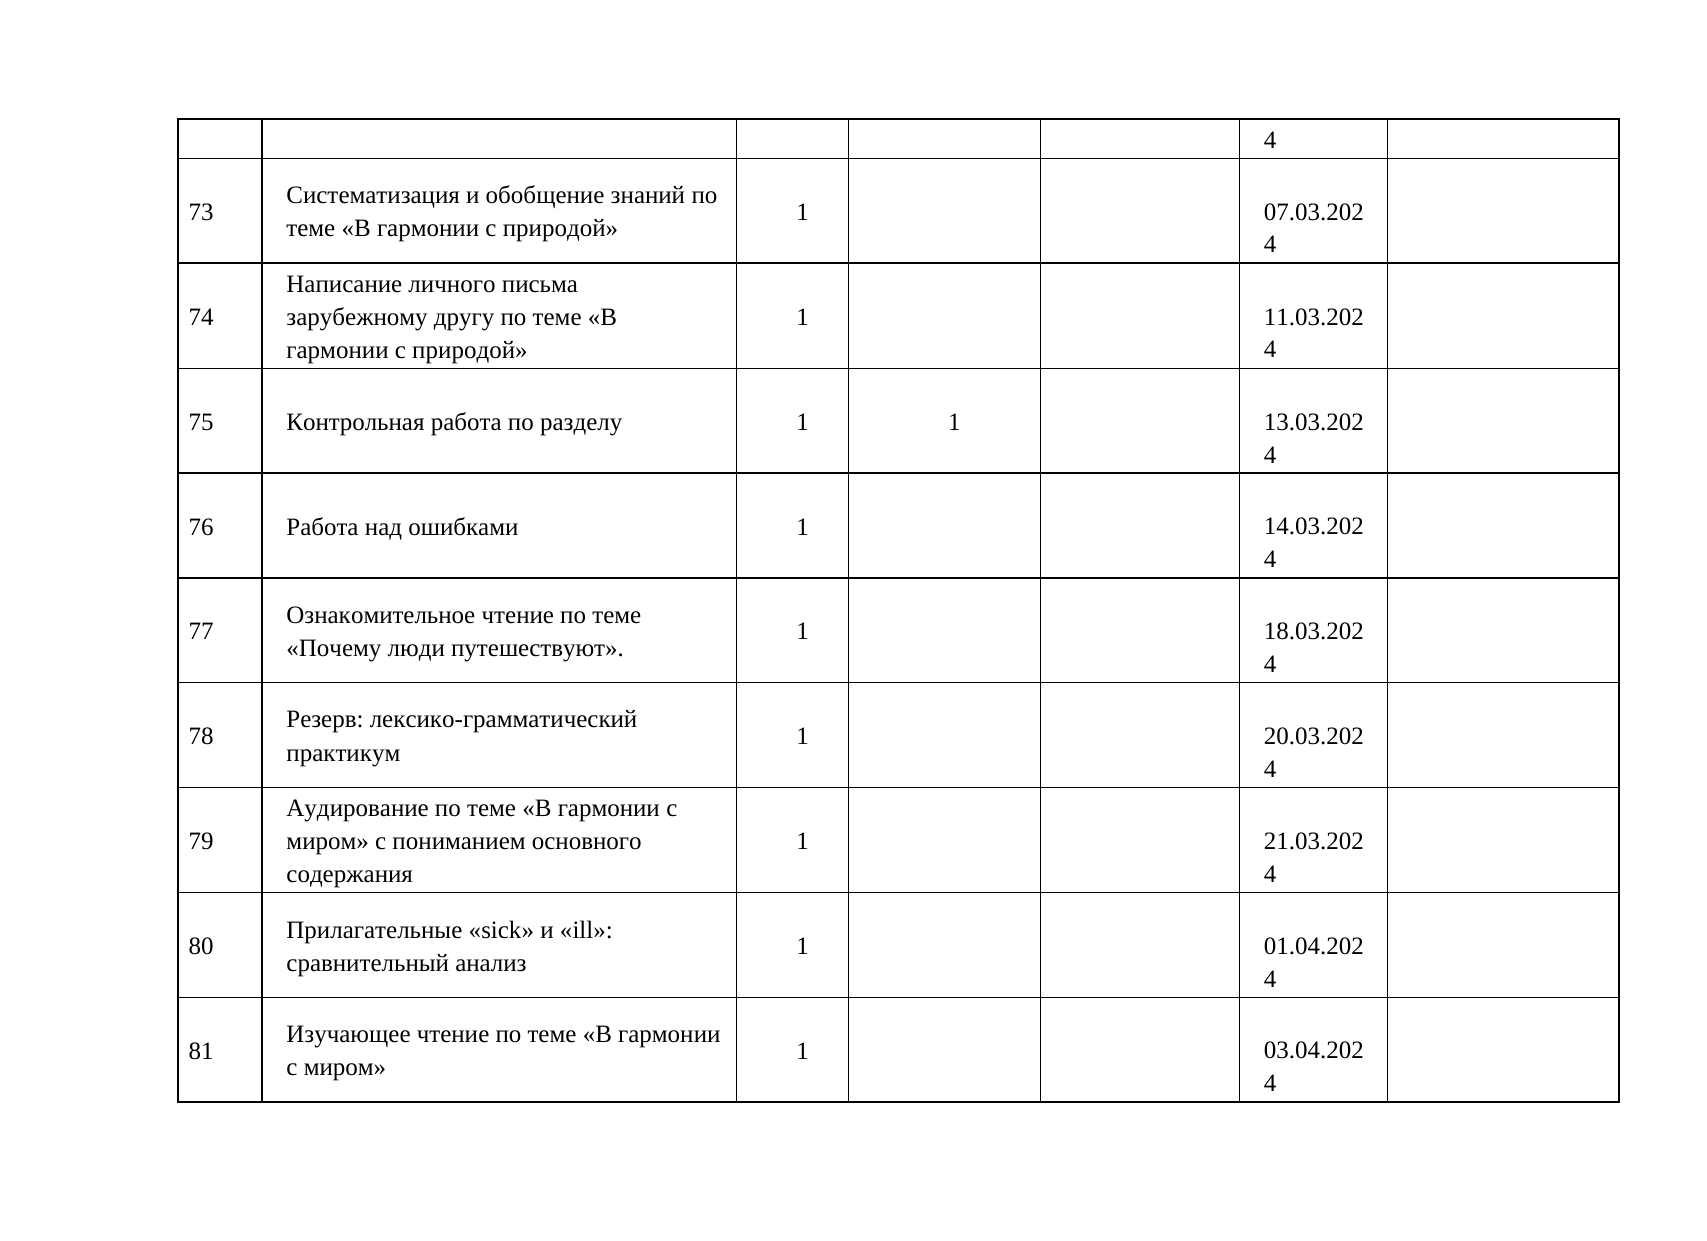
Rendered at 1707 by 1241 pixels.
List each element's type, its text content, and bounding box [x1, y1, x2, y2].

table_cell 1 [737, 474, 848, 577]
table_cell 18.03.2024 [1240, 579, 1387, 682]
table_cell [1388, 788, 1618, 892]
table_cell 20.03.2024 [1240, 683, 1387, 786]
table_cell Прилагательные «sick» и «ill»: сравнительный анализ [263, 893, 736, 996]
table_cell Изучающее чтение по теме «В гармонии с миром» [263, 998, 736, 1101]
table_cell 1 [737, 264, 848, 368]
table_cell 1 [737, 579, 848, 682]
table_cell [1388, 893, 1618, 996]
table_cell [849, 893, 1040, 996]
table_cell 76 [179, 474, 261, 577]
table_cell Аудирование по теме «В гармонии с миром» с пониманием основного содержания [263, 788, 736, 892]
table_cell [849, 474, 1040, 577]
table_cell 1 [737, 683, 848, 786]
table_cell 74 [179, 264, 261, 368]
table_cell [849, 788, 1040, 892]
table_cell [1041, 120, 1239, 157]
table_cell 21.03.2024 [1240, 788, 1387, 892]
table_cell [849, 120, 1040, 157]
table_cell [1388, 264, 1618, 368]
table_cell 1 [737, 998, 848, 1101]
table_cell 01.04.2024 [1240, 893, 1387, 996]
table_cell 1 [737, 893, 848, 996]
table_cell Резерв: лексико-грамматический практикум [263, 683, 736, 786]
table_cell 77 [179, 579, 261, 682]
table_cell [1388, 579, 1618, 682]
table_cell [1388, 998, 1618, 1101]
table_cell [1041, 788, 1239, 892]
table_cell 14.03.2024 [1240, 474, 1387, 577]
table_cell 1 [737, 159, 848, 262]
table_cell [1388, 683, 1618, 786]
table_cell [1041, 579, 1239, 682]
table_cell 06.03.2024 [1240, 120, 1387, 157]
table_cell 72 [179, 120, 261, 157]
table_cell 03.04.2024 [1240, 998, 1387, 1101]
table_cell [1388, 369, 1618, 472]
table_cell [849, 998, 1040, 1101]
table_cell 79 [179, 788, 261, 892]
table_cell 75 [179, 369, 261, 472]
table_cell 1 [737, 120, 848, 157]
table_cell Ознакомительное чтение по теме «Почему люди путешествуют». [263, 579, 736, 682]
table_cell Написание личного письма зарубежному другу по теме «В гармонии с природой» [263, 264, 736, 368]
table_cell 78 [179, 683, 261, 786]
table_cell [1041, 369, 1239, 472]
table_cell [849, 579, 1040, 682]
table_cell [263, 120, 736, 157]
table_cell Контрольная работа по разделу [263, 369, 736, 472]
table_cell 80 [179, 893, 261, 996]
table_cell 81 [179, 998, 261, 1101]
table_cell [1041, 998, 1239, 1101]
table_cell [849, 159, 1040, 262]
table_cell 13.03.2024 [1240, 369, 1387, 472]
table_cell [849, 264, 1040, 368]
table_cell [1041, 893, 1239, 996]
table_cell [1388, 120, 1618, 157]
table_cell 1 [737, 369, 848, 472]
table_cell [1041, 159, 1239, 262]
table_cell 73 [179, 159, 261, 262]
table_cell Систематизация и обобщение знаний по теме «В гармонии с природой» [263, 159, 736, 262]
table_cell Работа над ошибками [263, 474, 736, 577]
table_cell 1 [849, 369, 1040, 472]
table_cell [1388, 474, 1618, 577]
table_cell 1 [737, 788, 848, 892]
table_cell 11.03.2024 [1240, 264, 1387, 368]
table_cell [1041, 264, 1239, 368]
table_cell [1388, 159, 1618, 262]
table_cell [1041, 683, 1239, 786]
table_cell [1041, 474, 1239, 577]
table_cell [849, 683, 1040, 786]
table_cell 07.03.2024 [1240, 159, 1387, 262]
